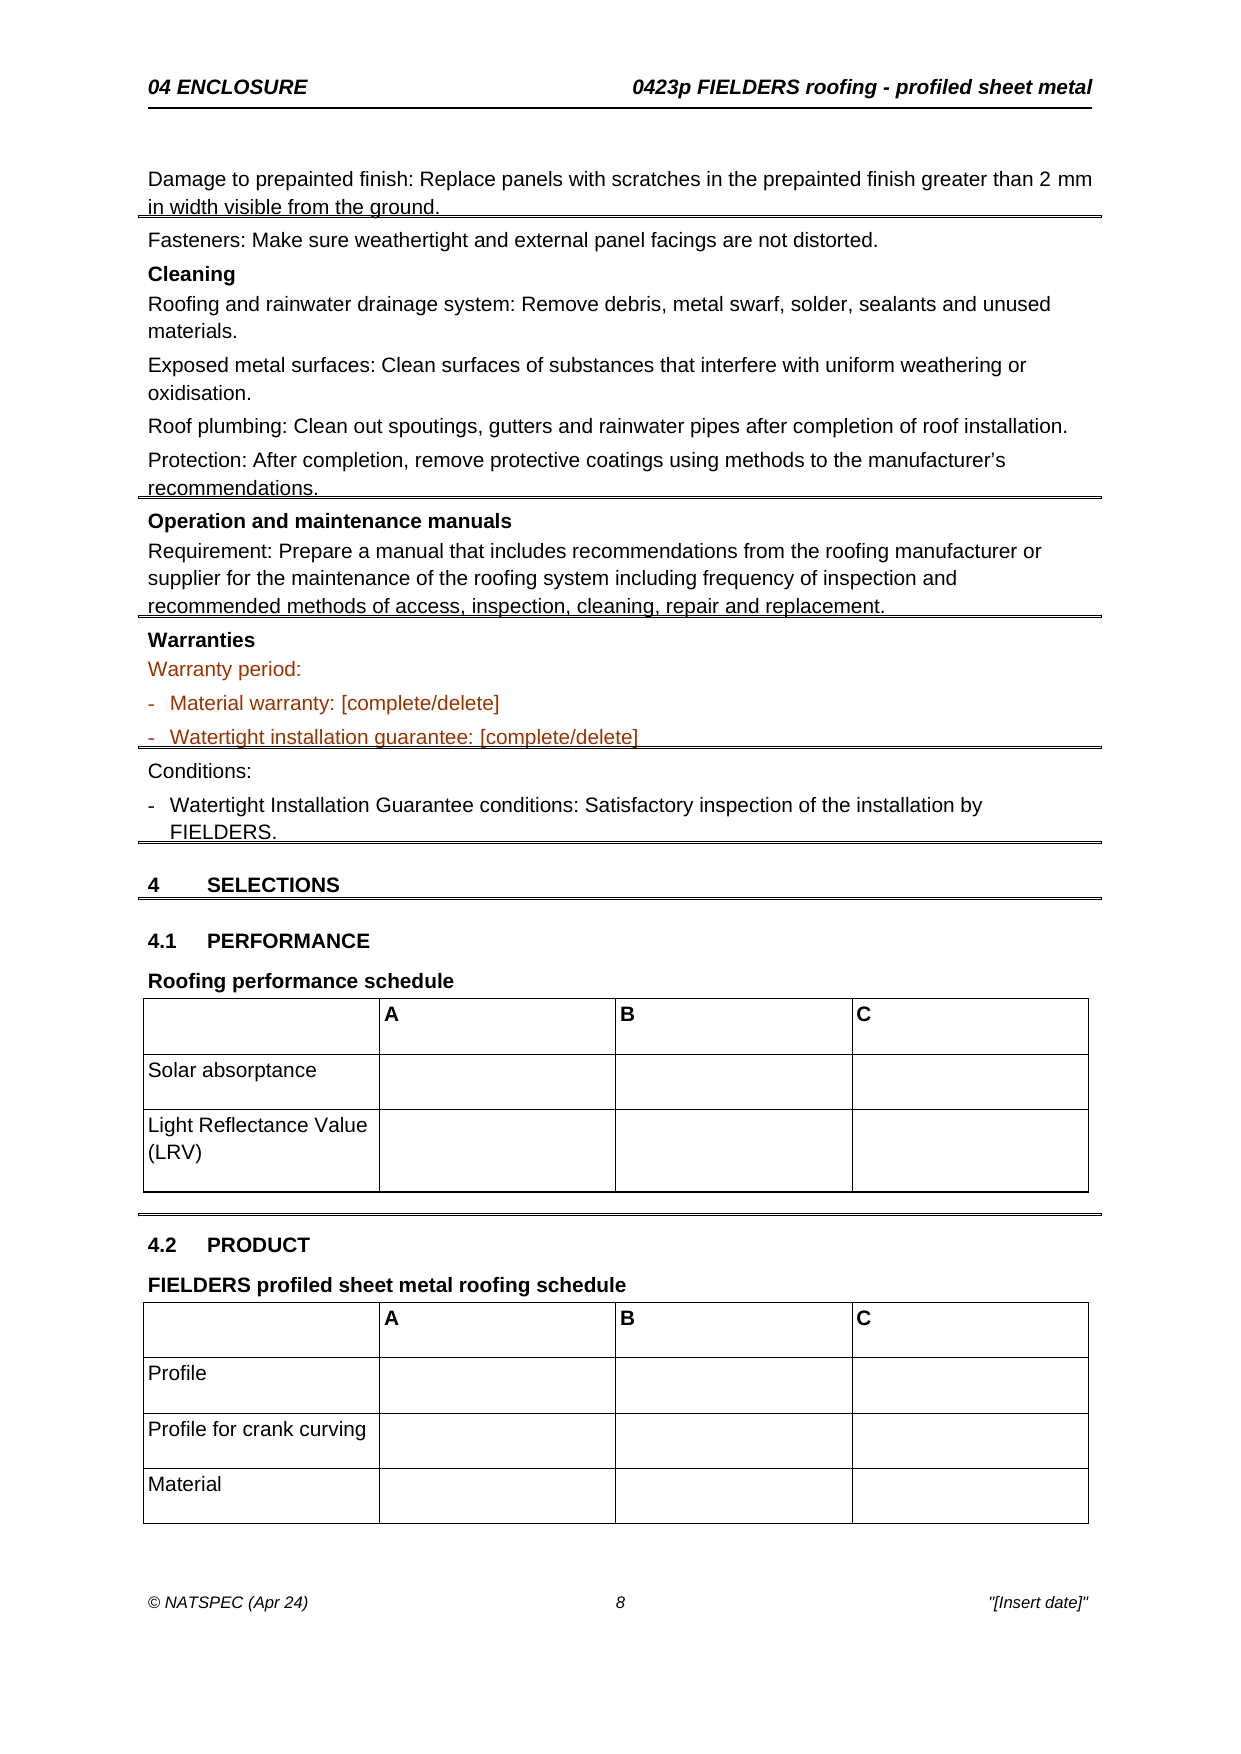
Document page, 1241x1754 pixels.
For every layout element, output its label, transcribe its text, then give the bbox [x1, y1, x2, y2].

table_cell [616, 1469, 852, 1523]
table_header [144, 1303, 379, 1357]
text Exposed metal surfaces: Clean surfaces of substances that interfere with uniform weathering or oxidisation. [148, 353, 1092, 404]
text Roof plumbing: Clean out spoutings, gutters and rainwater pipes after completion of roof installation. [148, 414, 1092, 438]
table_header A [380, 999, 615, 1053]
text Warranty period: [148, 657, 1092, 681]
table_cell [853, 1414, 1088, 1468]
text Requirement: Prepare a manual that includes recommendations from the roofing manufacturer or supplier for the maintenance of the roofing system including frequency of inspection and recommended methods of access, inspection, cleaning, repair and replacement. [148, 539, 1092, 615]
text Fasteners: Make sure weathertight and external panel facings are not distorted. [148, 228, 1092, 252]
table_cell [380, 1469, 615, 1523]
table_header C [853, 1303, 1088, 1357]
text Material warranty: [148, 691, 1092, 715]
text Roofing and rainwater drainage system: Remove debris, metal swarf, solder, sealants and unused materials. [148, 292, 1092, 343]
subtitle Performance [148, 929, 1092, 953]
text Watertight installation guarantee: [148, 725, 1092, 746]
table_cell [853, 1110, 1088, 1191]
table_cell [616, 1110, 852, 1191]
text Damage to prepainted finish: Replace panels with scratches in the prepainted finish greater than 2 mm in width visible from the ground. [148, 167, 1092, 215]
subtitle Product [148, 1232, 1092, 1256]
table_cell [380, 1055, 615, 1109]
text Watertight Installation Guarantee conditions: Satisfactory inspection of the installation by FIELDERS. [148, 792, 1092, 841]
table_cell [616, 1358, 852, 1412]
subtitle Roofing performance schedule [148, 969, 1092, 993]
table_cell [616, 1414, 852, 1468]
table_header B [616, 999, 852, 1053]
text Conditions: [148, 759, 1092, 783]
table_cell [380, 1358, 615, 1412]
table_header [144, 999, 379, 1053]
table_cell Light Reflectance Value (LRV) [144, 1110, 379, 1191]
table_cell Material [144, 1469, 379, 1523]
table_cell [853, 1055, 1088, 1109]
table_cell Profile [144, 1358, 379, 1412]
table_header C [853, 999, 1088, 1053]
table_cell [380, 1414, 615, 1468]
subtitle Warranties [148, 627, 1092, 651]
table_cell [853, 1469, 1088, 1523]
table_header A [380, 1303, 615, 1357]
table_cell [616, 1055, 852, 1109]
table_cell Profile for crank curving [144, 1414, 379, 1468]
table_cell [853, 1358, 1088, 1412]
table_cell Solar absorptance [144, 1055, 379, 1109]
subtitle Selections [148, 873, 1092, 897]
table_cell [380, 1110, 615, 1191]
subtitle FIELDERS profiled sheet metal roofing schedule [148, 1272, 1092, 1296]
subtitle Operation and maintenance manuals [148, 509, 1092, 533]
subtitle Cleaning [148, 262, 1092, 286]
table_header B [616, 1303, 852, 1357]
text Protection: After completion, remove protective coatings using methods to the manufacturer’s recommendations. [148, 448, 1092, 496]
